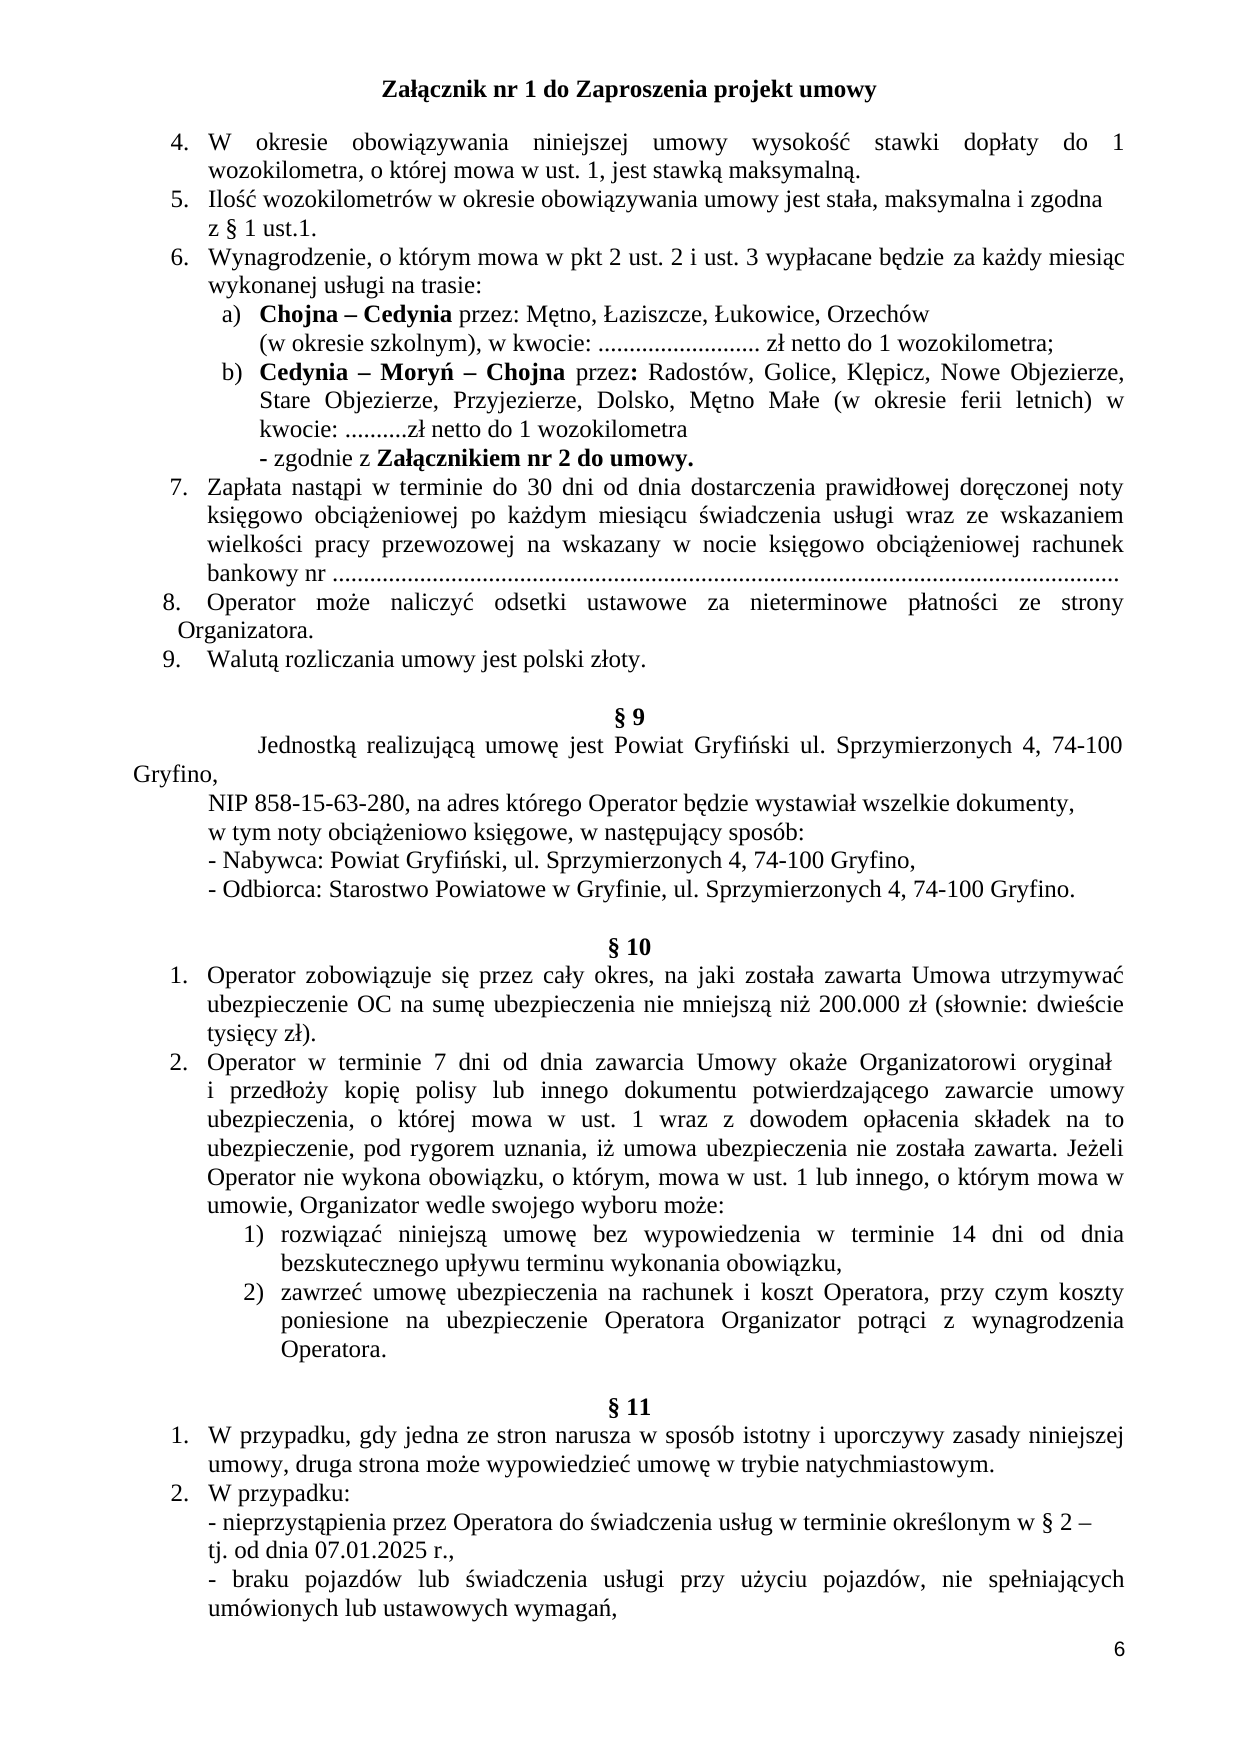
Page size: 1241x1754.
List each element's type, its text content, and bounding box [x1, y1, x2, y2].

list Ilość wozokilometrów w okresie obowiązywania umowy jest stała, maksymalna i zgodna [170, 184, 1125, 213]
text Jednostką realizującą umowę jest Powiat Gryfiński ul. Sprzymierzonych 4, 74-100 Gryfino, [133, 730, 1125, 788]
list Operator zobowiązuje się przez cały okres, na jaki została zawarta Umowa utrzymywać ubezpieczenie OC na sumę ubezpieczenia nie mniejszą niż 200.000 zł (słownie: dwieście tysięcy zł). [169, 960, 1125, 1047]
list - zgodnie z Załącznikiem nr 2 do umowy. [259, 443, 1125, 472]
list - Odbiorca: Starostwo Powiatowe w Gryfinie, ul. Sprzymierzonych 4, 74-100 Gryfino. [208, 874, 1125, 903]
text § 9 [133, 702, 1125, 730]
list Chojna – Cedynia przez: Mętno, Łaziszcze, Łukowice, Orzechów [222, 299, 1125, 328]
list Zapłata nastąpi w terminie do 30 dni od dnia dostarczenia prawidłowej doręczonej noty księgowo obciążeniowej po każdym miesiącu świadczenia usługi wraz ze wskazaniem wielkości pracy przewozowej na wskazany w nocie księgowo obciążeniowej rachunek bankowy nr .............................................................................................................................. [169, 472, 1125, 587]
list Operator w terminie 7 dni od dnia zawarcia Umowy okaże Organizatorowi oryginał i przedłoży kopię polisy lub innego dokumentu potwierdzającego zawarcie umowy ubezpieczenia, o której mowa w ust. 1 wraz z dowodem opłacenia składek na to ubezpieczenie, pod rygorem uznania, iż umowa ubezpieczenia nie została zawarta. Jeżeli Operator nie wykona obowiązku, o którym, mowa w ust. 1 lub innego, o którym mowa w umowie, Organizator wedle swojego wyboru może: [169, 1047, 1125, 1219]
text § 10 [133, 932, 1125, 960]
list (w okresie szkolnym), w kwocie: .......................... zł netto do 1 wozokilometra; [259, 328, 1125, 357]
list W okresie obowiązywania niniejszej umowy wysokość stawki dopłaty do 1 wozokilometra, o której mowa w ust. 1, jest stawką maksymalną. [170, 127, 1125, 184]
list z § 1 ust.1. [208, 213, 1125, 242]
list Wynagrodzenie, o którym mowa w pkt 2 ust. 2 i ust. 3 wypłacane będzie za każdy miesiąc wykonanej usługi na trasie: [170, 242, 1125, 299]
list NIP 858-15-63-280, na adres którego Operator będzie wystawiał wszelkie dokumenty, [208, 788, 1125, 817]
list Walutą rozliczania umowy jest polski złoty. [162, 644, 1125, 673]
list - braku pojazdów lub świadczenia usługi przy użyciu pojazdów, nie spełniających umówionych lub ustawowych wymagań, [208, 1564, 1125, 1622]
list w tym noty obciążeniowo księgowe, w następujący sposób: [208, 817, 1125, 845]
list zawrzeć umowę ubezpieczenia na rachunek i koszt Operatora, przy czym koszty poniesione na ubezpieczenie Operatora Organizator potrąci z wynagrodzenia Operatora. [243, 1277, 1125, 1363]
list W przypadku: [170, 1478, 1125, 1507]
list rozwiązać niniejszą umowę bez wypowiedzenia w terminie 14 dni od dnia bezskutecznego upływu terminu wykonania obowiązku, [243, 1219, 1125, 1277]
list Operator może naliczyć odsetki ustawowe za nieterminowe płatności ze strony Organizatora. [162, 587, 1125, 644]
list - nieprzystąpienia przez Operatora do świadczenia usług w terminie określonym w § 2 – [208, 1507, 1125, 1535]
list tj. od dnia 07.01.2025 r., [208, 1535, 1125, 1564]
list - Nabywca: Powiat Gryfiński, ul. Sprzymierzonych 4, 74-100 Gryfino, [208, 845, 1125, 874]
text § 11 [133, 1392, 1125, 1420]
list W przypadku, gdy jedna ze stron narusza w sposób istotny i uporczywy zasady niniejszej umowy, druga strona może wypowiedzieć umowę w trybie natychmiastowym. [170, 1420, 1125, 1478]
list Cedynia – Moryń – Chojna przez: Radostów, Golice, Klępicz, Nowe Objezierze, Stare Objezierze, Przyjezierze, Dolsko, Mętno Małe (w okresie ferii letnich) w kwocie: ..........zł netto do 1 wozokilometra [222, 357, 1125, 443]
